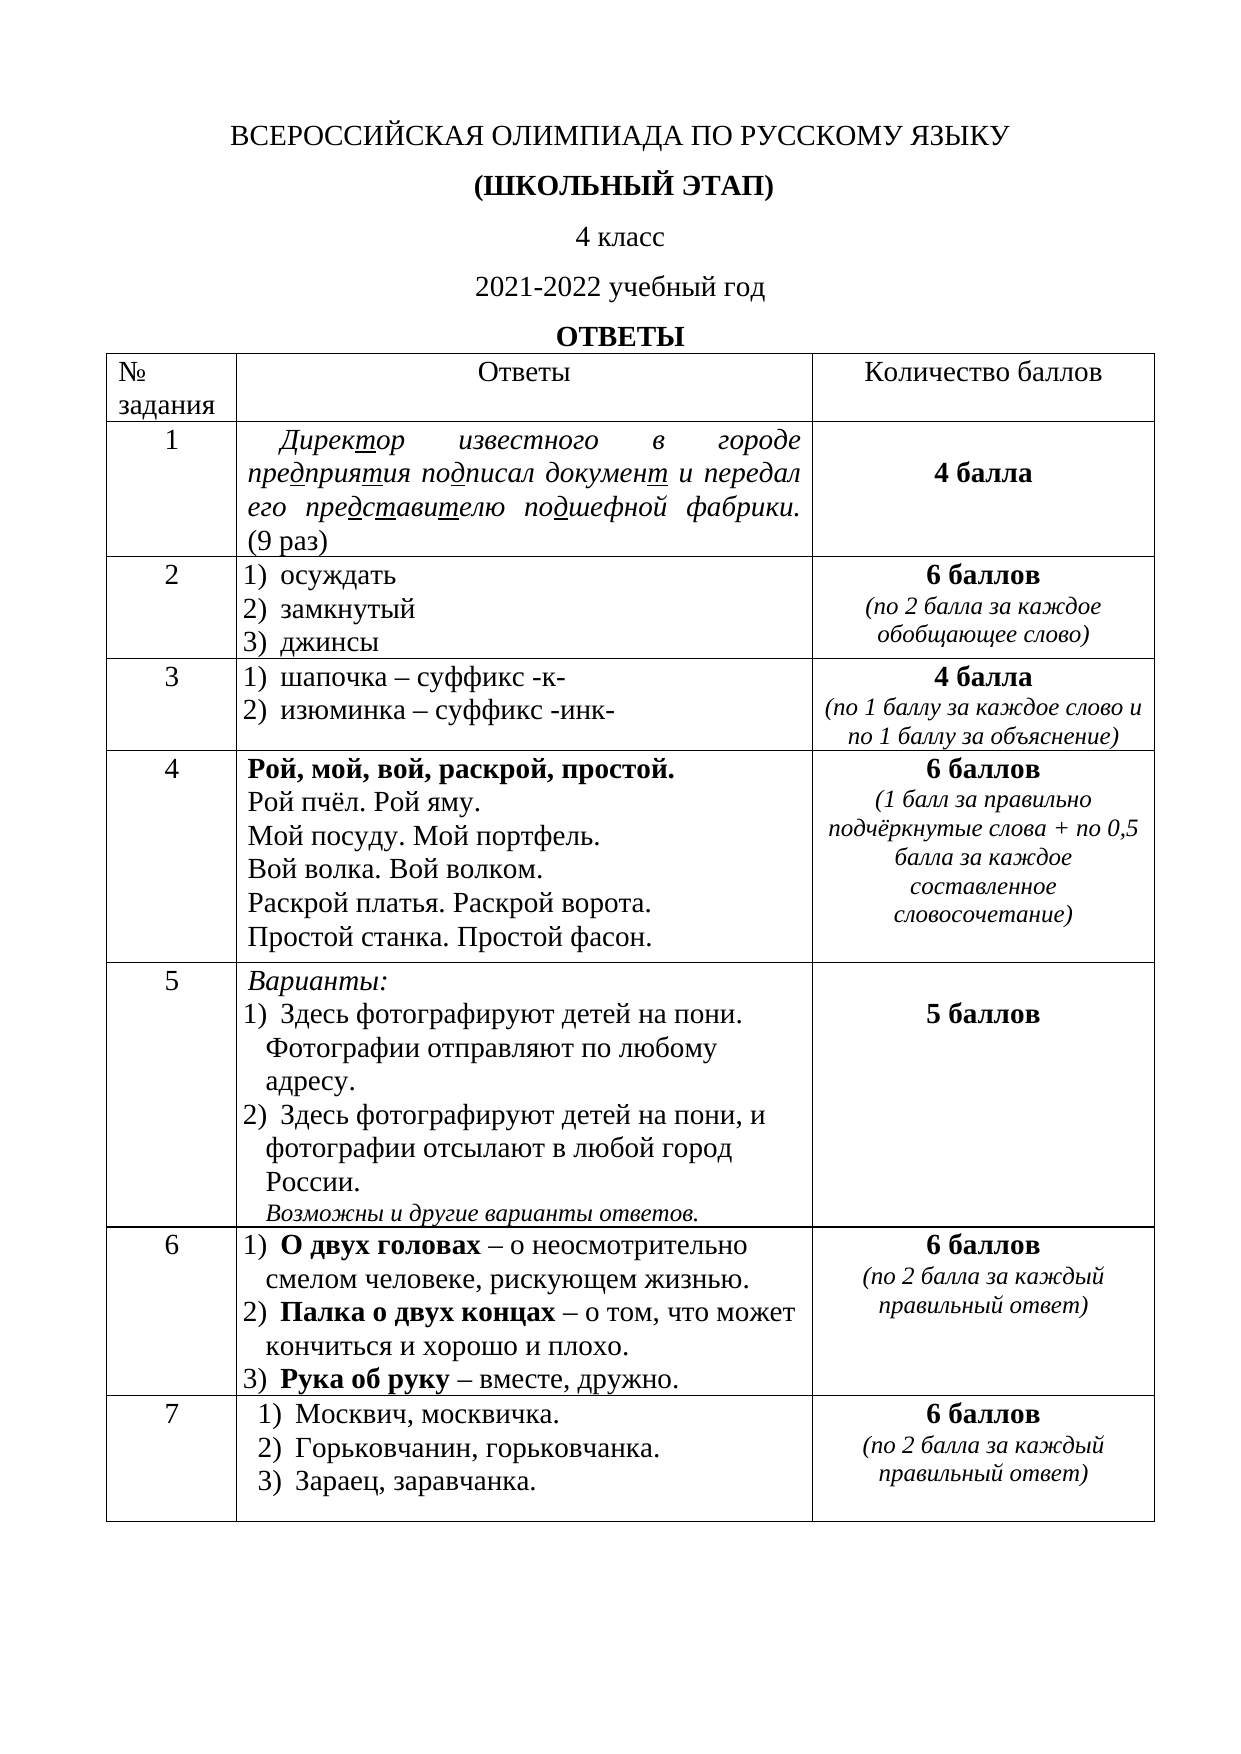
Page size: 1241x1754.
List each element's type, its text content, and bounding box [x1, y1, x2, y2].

table_cell 2 [107, 557, 236, 658]
table_cell 4 балла (по 1 баллу за каждое слово и по 1 баллу за объяснение) [813, 659, 1154, 750]
table_cell осуждать замкнутый джинсы [237, 557, 812, 658]
table_cell 5 баллов [813, 963, 1154, 1226]
text 4 класс [118, 219, 1122, 252]
table_cell шапочка – суффикс -к- изюминка – суффикс -инк- [237, 659, 812, 750]
table_cell 3 [107, 659, 236, 750]
table_cell 6 баллов (1 балл за правильно подчёркнутые слова + по 0,5 балла за каждое составленное словосочетание) [813, 751, 1154, 962]
table_cell Рой, мой, вой, раскрой, простой. Рой пчёл. Рой яму. Мой посуду. Мой портфель. Вой волка. Вой волком. Раскрой платья. Раскрой ворота. Простой станка. Простой фасон. [237, 751, 812, 962]
table_cell 4 [107, 751, 236, 962]
table_cell Директор известного в городе предприятия подписал документ и передал его представителю подшефной фабрики. (9 раз) [237, 422, 812, 556]
table_cell Москвич, москвичка. Горьковчанин, горьковчанка. Зараец, заравчанка. [237, 1396, 812, 1521]
text ВСЕРОССИЙСКАЯ ОЛИМПИАДА ПО РУССКОМУ ЯЗЫКУ [118, 118, 1122, 152]
table_cell 4 балла [813, 422, 1154, 556]
table_cell 6 баллов (по 2 балла за каждый правильный ответ) [813, 1228, 1154, 1395]
table_header Ответы [237, 354, 812, 421]
table_cell 6 баллов (по 2 балла за каждый правильный ответ) [813, 1396, 1154, 1521]
table_cell О двух головах – о неосмотрительно смелом человеке, рискующем жизнью. Палка о двух концах – о том, что может кончиться и хорошо и плохо. Рука об руку – вместе, дружно. [237, 1228, 812, 1395]
table_cell 5 [107, 963, 236, 1226]
text 2021-2022 учебный год [118, 269, 1122, 303]
table_cell 1 [107, 422, 236, 556]
table_cell 6 [107, 1228, 236, 1395]
table_cell 7 [107, 1396, 236, 1521]
table_cell 6 баллов (по 2 балла за каждое обобщающее слово) [813, 557, 1154, 658]
table_header Количество баллов [813, 354, 1154, 421]
text ОТВЕТЫ [118, 319, 1122, 353]
table_cell Варианты: Здесь фотографируют детей на пони. Фотографии отправляют по любому адресу. Здесь фотографируют детей на пони, и фотографии отсылают в любой город России. Возможны и другие варианты ответов. [237, 963, 812, 1226]
table_header № задания [107, 354, 236, 421]
text (ШКОЛЬНЫЙ ЭТАП) [118, 168, 1122, 202]
